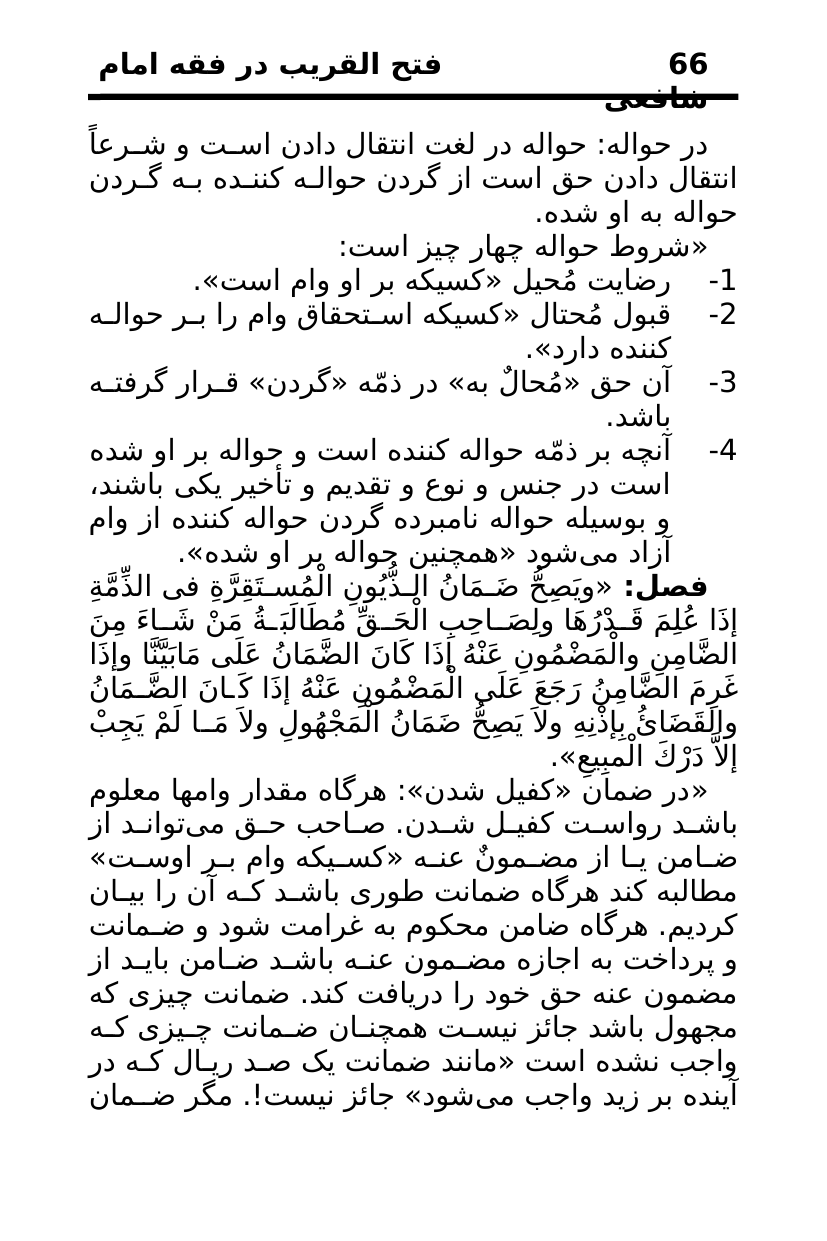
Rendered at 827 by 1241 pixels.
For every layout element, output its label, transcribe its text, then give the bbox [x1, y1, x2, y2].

list قبول مُحتال «کسیکه استحقاق وام را بر حواله کننده دارد». [89, 297, 708, 365]
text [89, 773, 738, 1112]
text در حواله: حواله در لغت انتقال دادن است و شرعاً انتقال دادن حق است از گردن حواله کننده به گردن حواله به او شده. [89, 128, 738, 229]
text «شروط حواله چهار چیز است: [89, 229, 738, 263]
text فصل: «ويَصِحُّ ضَمَانُ الذُّيُونِ الْمُستَقِرَّةِ فی الذِّمَّةِ إذَا عُلِمَ قَدْرُهَا ولِصَاحِبِ الْحَقِّ مُطَالَبَةُ مَنْ شَاءَ مِنَ الضَّامِنِ والْمَضْمُونِ عَنْهُ إذَا کَانَ الضَّمَانُ عَلَی مَابَيَّنَّا وإذَا غَرِمَ الضَّامِنُ رَجَعَ عَلَی الْمَضْمُونِ عَنْهُ إذَا کَانَ الضَّمَانُ والقَضَائُ بِإذْنِهِ ولاَ يَصِحُّ ضَمَانُ الْمَجْهُولِ ولاَ مَا لَمْ يَجِبْ إلاَّ دَرْكَ الْمبِيعِ». [89, 569, 738, 773]
list آنچه بر ذمّه حواله کننده است و حواله بر او شده است در جنس و نوع و تقدیم و تأخیر یکی باشند، و بوسیله حواله نامبرده گردن حواله کننده از وام آزاد می‌شود «همچنین حواله بر او شده». [89, 433, 708, 569]
list رضایت مُحیل «کسیکه بر او وام است». [89, 263, 708, 297]
list آن حق «مُحالٌ به» در ذمّه «گردن» قرار گرفته باشد. [89, 365, 708, 433]
